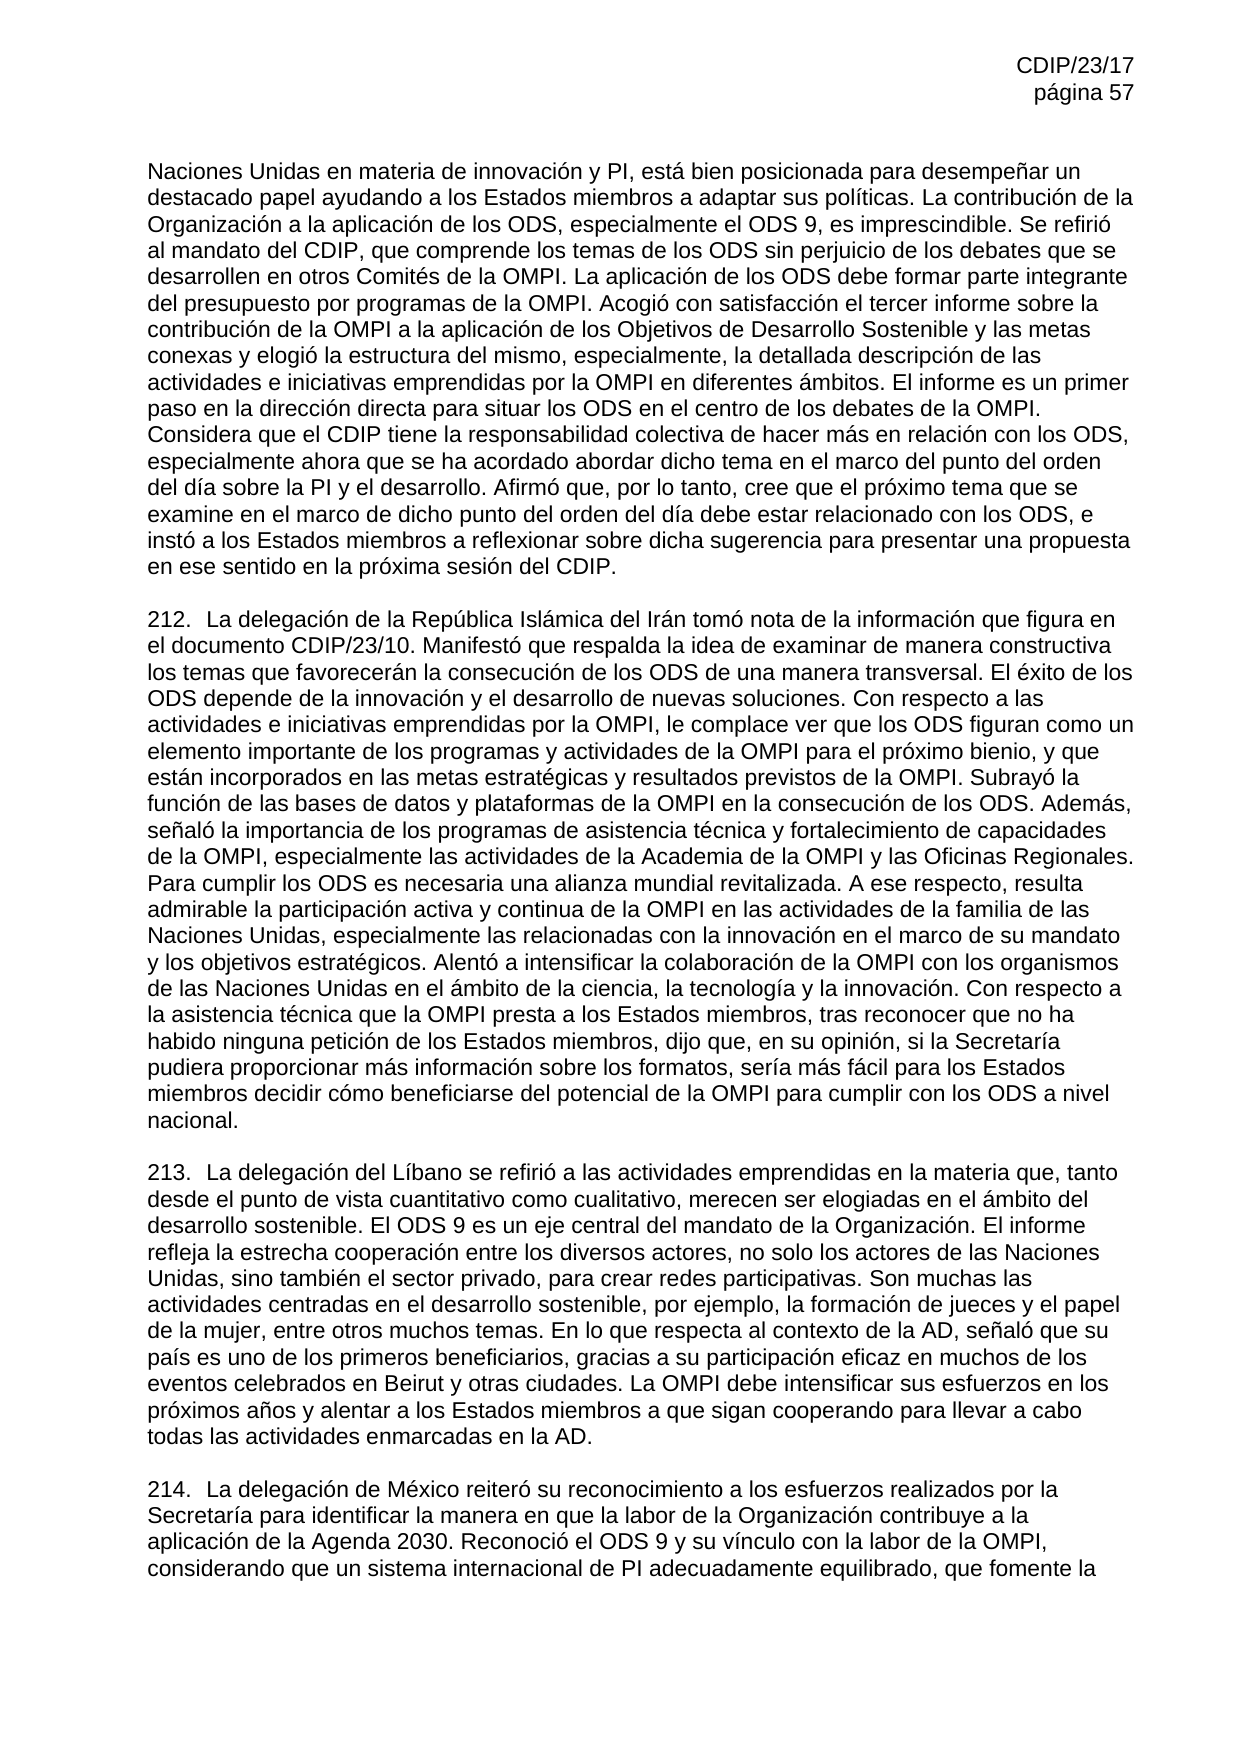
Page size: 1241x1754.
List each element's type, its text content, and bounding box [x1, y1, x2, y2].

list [147, 1476, 1134, 1581]
list La delegación del Líbano se refirió a las actividades emprendidas en la materia que, tanto desde el punto de vista cuantitativo como cualitativo, merecen ser elogiadas en el ámbito del desarrollo sostenible. El ODS 9 es un eje central del mandato de la Organización. El informe refleja la estrecha cooperación entre los diversos actores, no solo los actores de las Naciones Unidas, sino también el sector privado, para crear redes participativas. Son muchas las actividades centradas en el desarrollo sostenible, por ejemplo, la formación de jueces y el papel de la mujer, entre otros muchos temas. En lo que respecta al contexto de la AD, señaló que su país es uno de los primeros beneficiarios, gracias a su participación eficaz en muchos de los eventos celebrados en Beirut y otras ciudades. La OMPI debe intensificar sus esfuerzos en los próximos años y alentar a los Estados miembros a que sigan cooperando para llevar a cabo todas las actividades enmarcadas en la AD. [147, 1159, 1134, 1449]
list La delegación de la República Islámica del Irán tomó nota de la información que figura en el documento CDIP/23/10. Manifestó que respalda la idea de examinar de manera constructiva los temas que favorecerán la consecución de los ODS de una manera transversal. El éxito de los ODS depende de la innovación y el desarrollo de nuevas soluciones. Con respecto a las actividades e iniciativas emprendidas por la OMPI, le complace ver que los ODS figuran como un elemento importante de los programas y actividades de la OMPI para el próximo bienio, y que están incorporados en las metas estratégicas y resultados previstos de la OMPI. Subrayó la función de las bases de datos y plataformas de la OMPI en la consecución de los ODS. Además, señaló la importancia de los programas de asistencia técnica y fortalecimiento de capacidades de la OMPI, especialmente las actividades de la Academia de la OMPI y las Oficinas Regionales. Para cumplir los ODS es necesaria una alianza mundial revitalizada. A ese respecto, resulta admirable la participación activa y continua de la OMPI en las actividades de la familia de las Naciones Unidas, especialmente las relacionadas con la innovación en el marco de su mandato y los objetivos estratégicos. Alentó a intensificar la colaboración de la OMPI con los organismos de las Naciones Unidas en el ámbito de la ciencia, la tecnología y la innovación. Con respecto a la asistencia técnica que la OMPI presta a los Estados miembros, tras reconocer que no ha habido ninguna petición de los Estados miembros, dijo que, en su opinión, si la Secretaría pudiera proporcionar más información sobre los formatos, sería más fácil para los Estados miembros decidir cómo beneficiarse del potencial de la OMPI para cumplir con los ODS a nivel nacional. [147, 606, 1134, 1133]
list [147, 158, 1134, 579]
